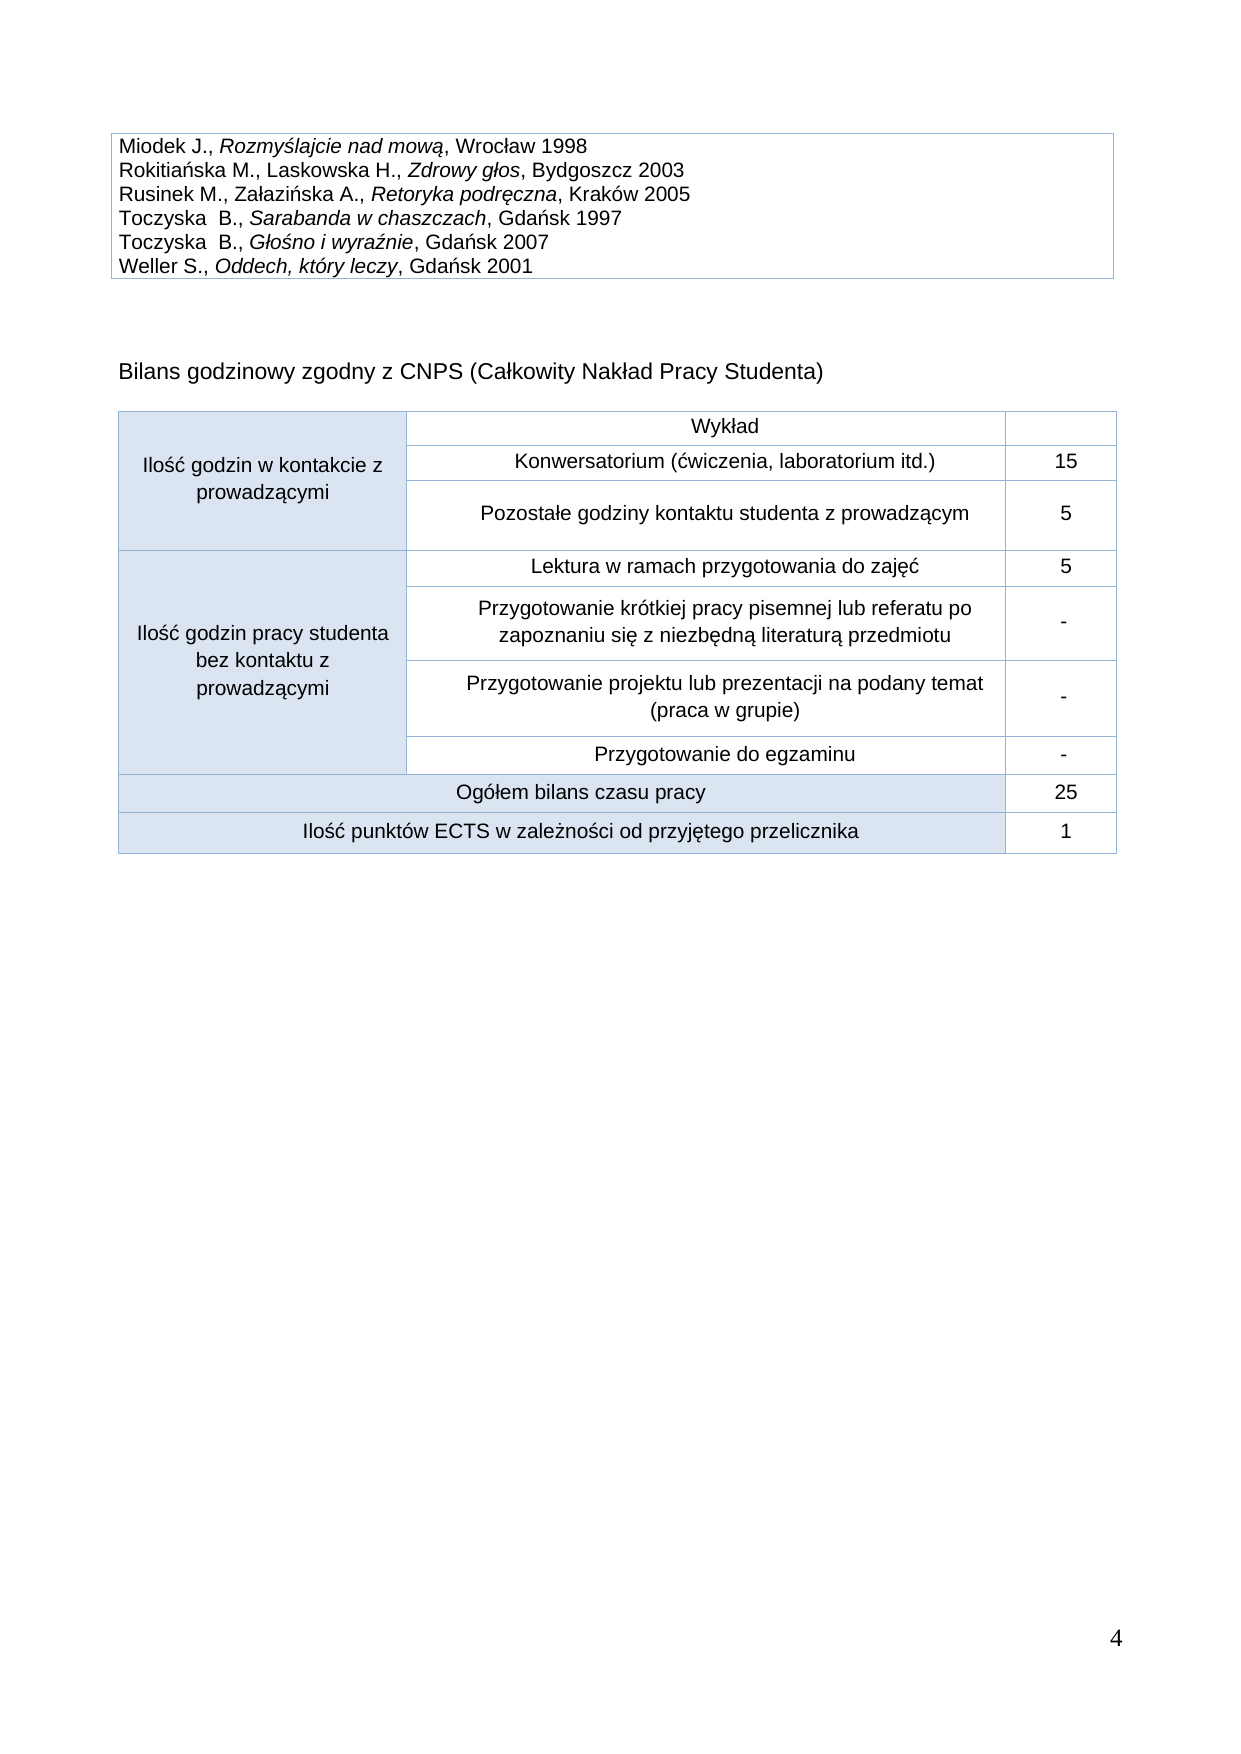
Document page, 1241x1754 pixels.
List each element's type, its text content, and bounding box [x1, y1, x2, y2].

table_cell Ogółem bilans czasu pracy [119, 775, 1005, 812]
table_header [112, 134, 1113, 278]
table_header [1006, 412, 1116, 445]
table_cell 5 [1006, 481, 1116, 550]
table_cell Przygotowanie projektu lub prezentacji na podany temat (praca w grupie) [407, 661, 1005, 736]
table_cell Przygotowanie do egzaminu [407, 737, 1005, 774]
table_cell - [1006, 661, 1116, 736]
table_cell 5 [1006, 551, 1116, 586]
table_header Ilość godzin w kontakcie z prowadzącymi [119, 412, 406, 550]
table_cell 25 [1006, 775, 1116, 812]
table_cell Pozostałe godziny kontaktu studenta z prowadzącym [407, 481, 1005, 550]
table_cell Konwersatorium (ćwiczenia, laboratorium itd.) [407, 446, 1005, 480]
table_cell Ilość godzin pracy studenta bez kontaktu z prowadzącymi [119, 551, 406, 774]
text Bilans godzinowy zgodny z CNPS (Całkowity Nakład Pracy Studenta) [118, 358, 1122, 384]
table_cell 15 [1006, 446, 1116, 480]
table_cell - [1006, 587, 1116, 660]
table_header Wykład [407, 412, 1005, 445]
table_cell Przygotowanie krótkiej pracy pisemnej lub referatu po zapoznaniu się z niezbędną literaturą przedmiotu [407, 587, 1005, 660]
table_cell 1 [1006, 813, 1116, 853]
table_cell Ilość punktów ECTS w zależności od przyjętego przelicznika [119, 813, 1005, 853]
table_cell - [1006, 737, 1116, 774]
table_cell Lektura w ramach przygotowania do zajęć [407, 551, 1005, 586]
